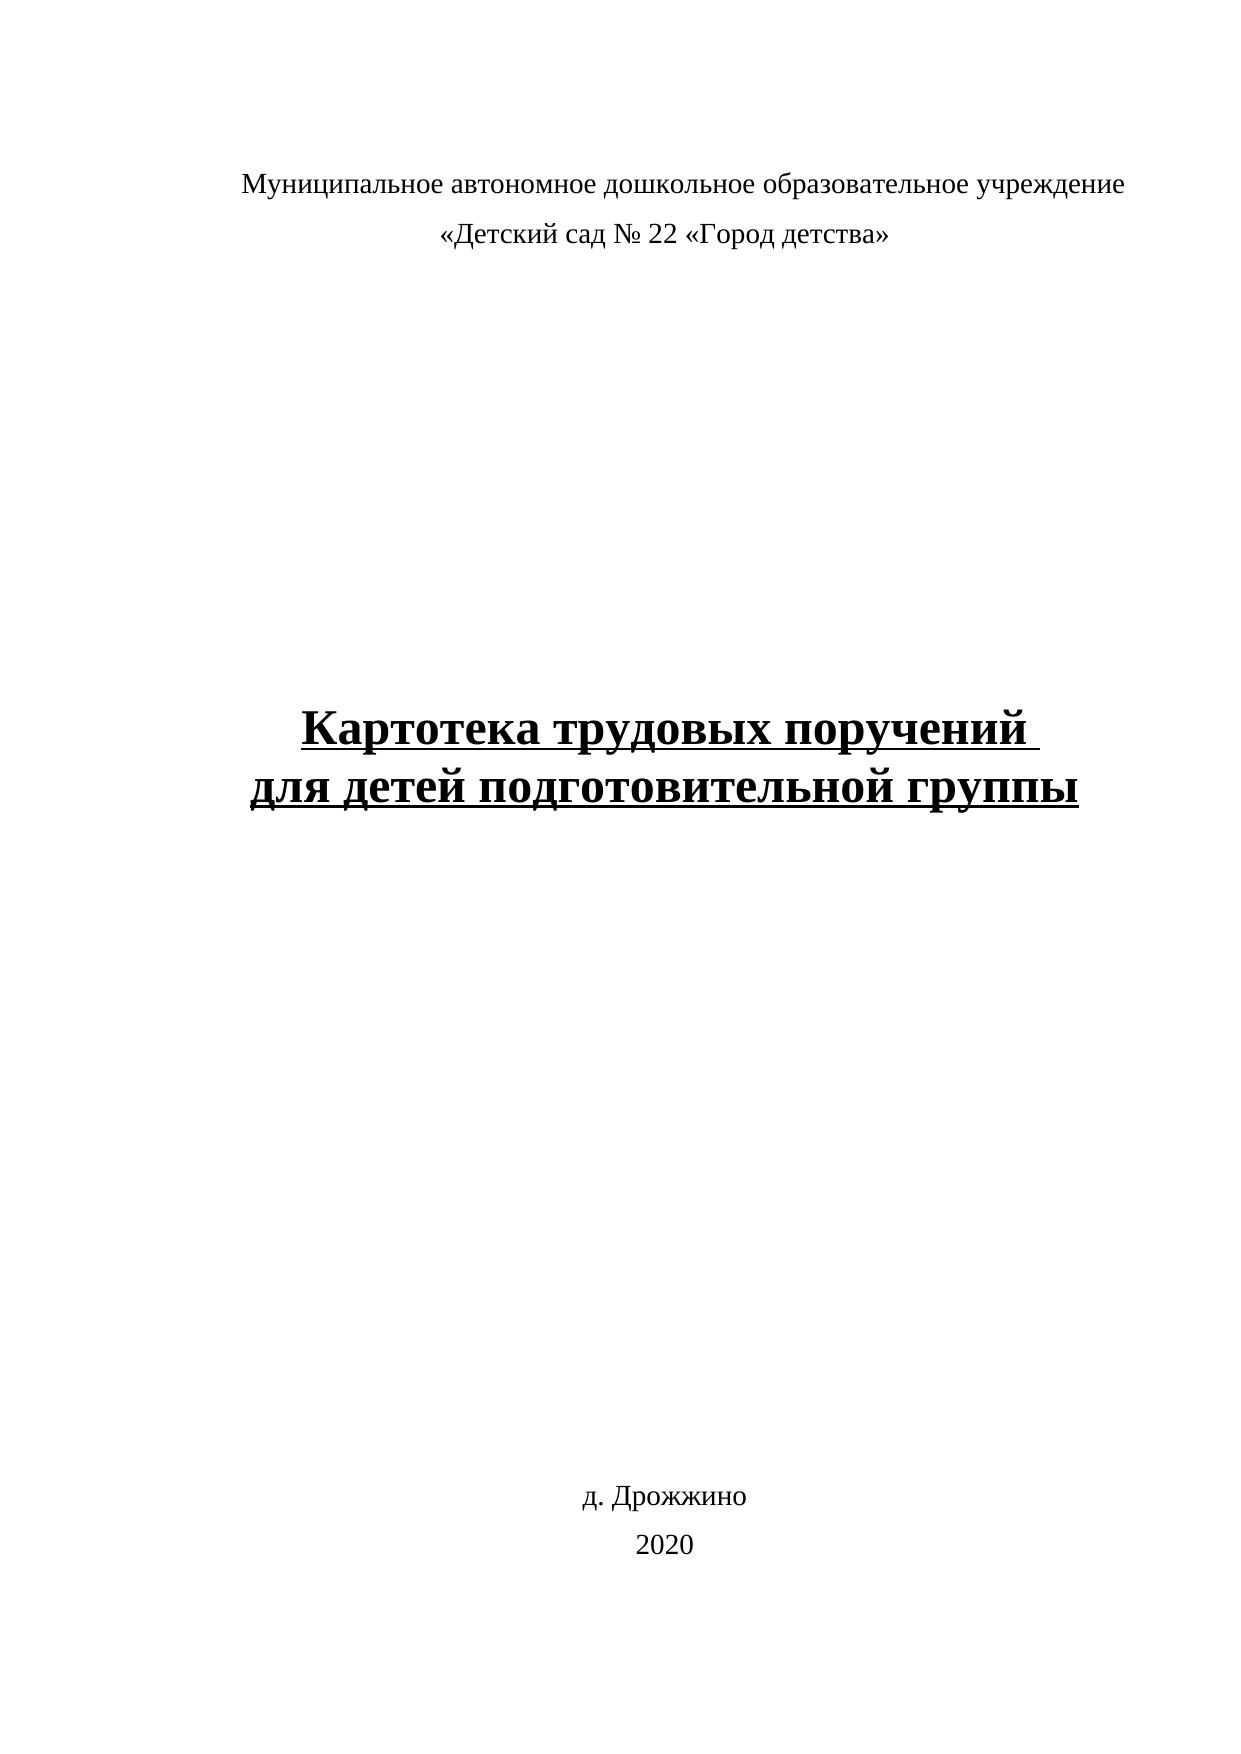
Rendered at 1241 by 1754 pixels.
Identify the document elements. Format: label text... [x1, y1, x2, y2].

text д. Дрожжино [177, 1478, 1152, 1511]
text Картотека трудовых поручений [177, 698, 1152, 755]
text Муниципальное автономное дошкольное образовательное учреждение [177, 167, 1152, 200]
text «Детский сад № 22 «Город детства» [177, 216, 1152, 249]
text для детей подготовительной группы [177, 755, 1152, 813]
text 2020 [177, 1527, 1152, 1560]
